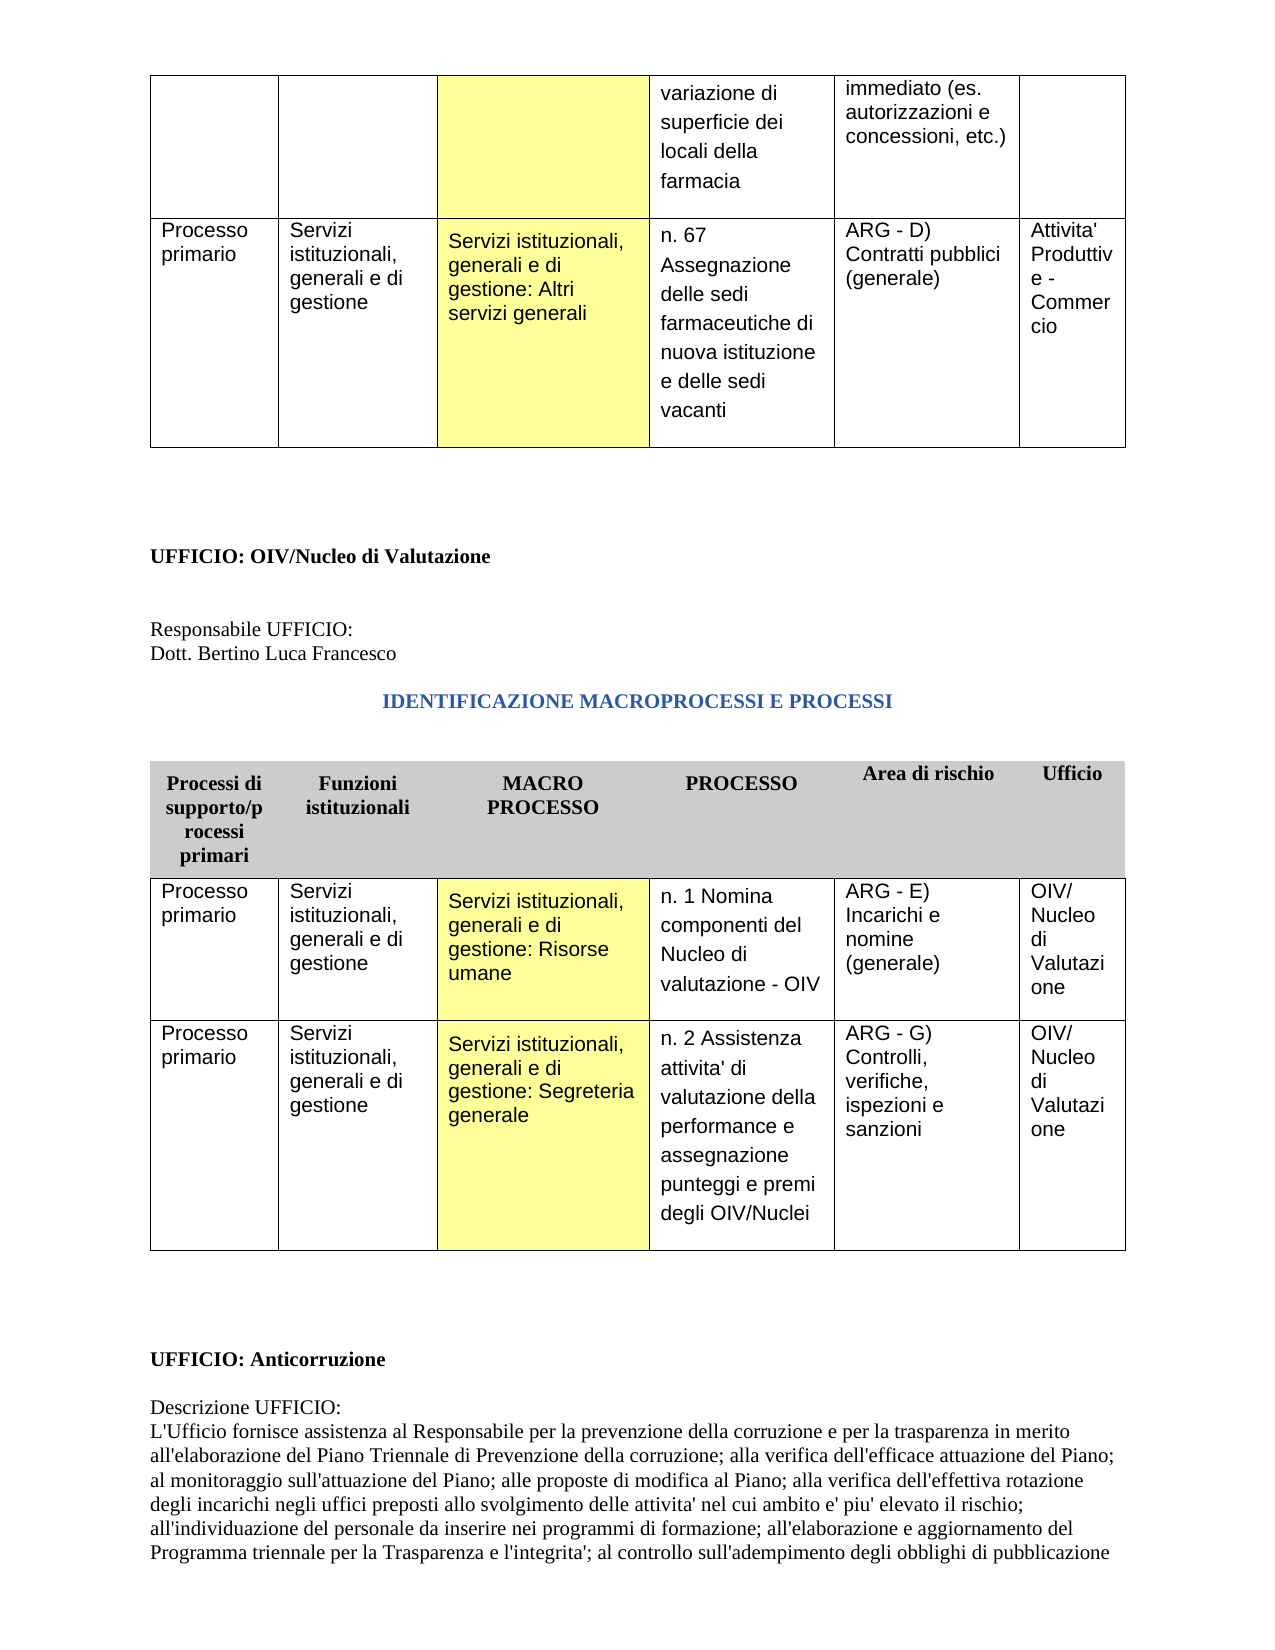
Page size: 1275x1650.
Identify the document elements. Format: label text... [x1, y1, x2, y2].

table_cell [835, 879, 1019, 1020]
text Descrizione UFFICIO: [150, 1395, 1125, 1419]
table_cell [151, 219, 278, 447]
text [150, 1419, 1125, 1564]
text UFFICIO: Anticorruzione [150, 1347, 1125, 1371]
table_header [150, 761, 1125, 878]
text Responsabile UFFICIO: [150, 616, 1125, 641]
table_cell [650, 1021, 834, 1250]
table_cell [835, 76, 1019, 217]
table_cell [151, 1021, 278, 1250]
text Dott. Bertino Luca Francesco [150, 641, 1125, 664]
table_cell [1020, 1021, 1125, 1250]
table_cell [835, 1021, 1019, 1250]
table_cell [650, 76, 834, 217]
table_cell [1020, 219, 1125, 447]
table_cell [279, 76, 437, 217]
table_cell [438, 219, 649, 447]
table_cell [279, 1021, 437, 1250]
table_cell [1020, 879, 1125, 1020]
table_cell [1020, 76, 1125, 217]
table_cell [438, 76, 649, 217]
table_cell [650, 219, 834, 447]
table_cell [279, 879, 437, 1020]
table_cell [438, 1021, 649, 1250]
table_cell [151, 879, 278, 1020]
text IDENTIFICAZIONE MACROPROCESSI E PROCESSI [150, 689, 1125, 713]
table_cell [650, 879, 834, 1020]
text UFFICIO: OIV/Nucleo di Valutazione [150, 544, 1125, 568]
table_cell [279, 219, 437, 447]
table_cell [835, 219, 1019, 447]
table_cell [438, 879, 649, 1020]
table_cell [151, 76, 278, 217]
